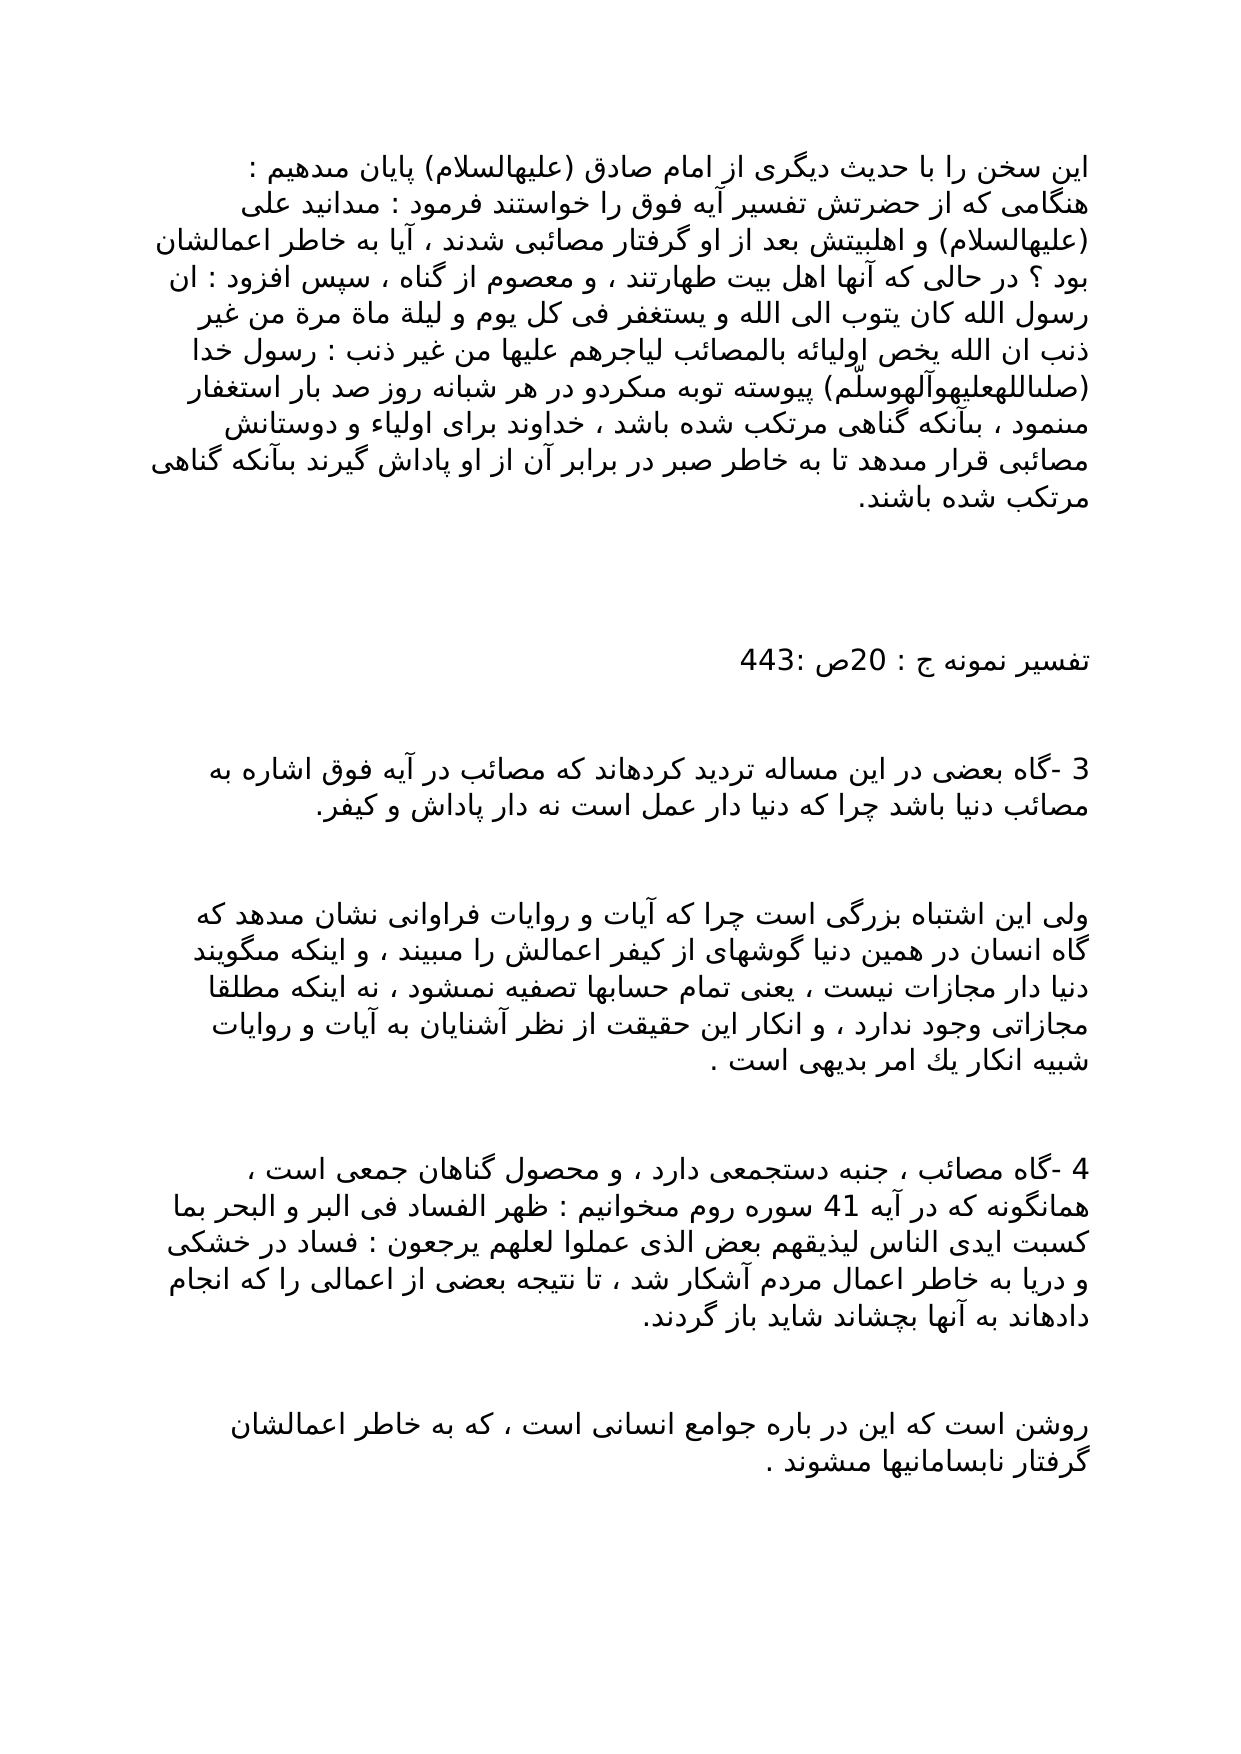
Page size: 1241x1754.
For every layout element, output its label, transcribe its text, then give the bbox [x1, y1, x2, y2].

text 3 -گاه بعضى در اين مساله ترديد كرده‏اند كه مصائب در آيه فوق اشاره به مصائب دنيا باشد چرا كه دنيا دار عمل است نه دار پاداش و كيفر. [150, 752, 1090, 823]
text روشن است كه اين در باره جوامع انسانى است ، كه به خاطر اعمالشان گرفتار نابسامانيها مى‏شوند . [150, 1407, 1090, 1478]
text اين سخن را با حديث ديگرى از امام صادق (عليه‏السلام‏) پايان مى‏دهيم : هنگامى كه از حضرتش تفسير آيه فوق را خواستند فرمود : مى‏دانيد على (عليه‏السلام‏) و اهلبيتش بعد از او گرفتار مصائبى شدند ، آيا به خاطر اعمالشان بود ؟ در حالى كه آنها اهل بيت طهارتند ، و معصوم از گناه ، سپس افزود : ان رسول الله كان يتوب الى الله و يستغفر فى كل يوم و ليلة ماة مرة من غير ذنب ان الله يخص اوليائه بالمصائب لياجرهم عليها من غير ذنب : رسول خدا (صلى‏الله‏عليه‏وآله‏وسلّم‏) پيوسته توبه مى‏كردو در هر شبانه روز صد بار استغفار مى‏نمود ، بى‏آنكه گناهى مرتكب شده باشد ، خداوند براى اولياء و دوستانش مصائبى قرار مى‏دهد تا به خاطر صبر در برابر آن از او پاداش گيرند بى‏آنكه گناهى مرتكب شده باشند. [150, 150, 1090, 514]
text تفسير نمونه ج : 20ص :443 [150, 643, 1090, 677]
text 4 -گاه مصائب ، جنبه دستجمعى دارد ، و محصول گناهان جمعى است ، همانگونه كه در آيه 41 سوره روم مى‏خوانيم : ظهر الفساد فى البر و البحر بما كسبت ايدى الناس ليذيقهم بعض الذى عملوا لعلهم يرجعون : فساد در خشكى و دريا به خاطر اعمال مردم آشكار شد ، تا نتيجه بعضى از اعمالى را كه انجام داده‏اند به آنها بچشاند شايد باز گردند. [150, 1152, 1090, 1333]
text ولى اين اشتباه بزرگى است چرا كه آيات و روايات فراوانى نشان مى‏دهد كه گاه انسان در همين دنيا گوشه‏اى از كيفر اعمالش را مى‏بيند ، و اينكه مى‏گويند دنيا دار مجازات نيست ، يعنى تمام حسابها تصفيه نمى‏شود ، نه اينكه مطلقا مجازاتى وجود ندارد ، و انكار اين حقيقت از نظر آشنايان به آيات و روايات شبيه انكار يك امر بديهى است . [150, 897, 1090, 1078]
